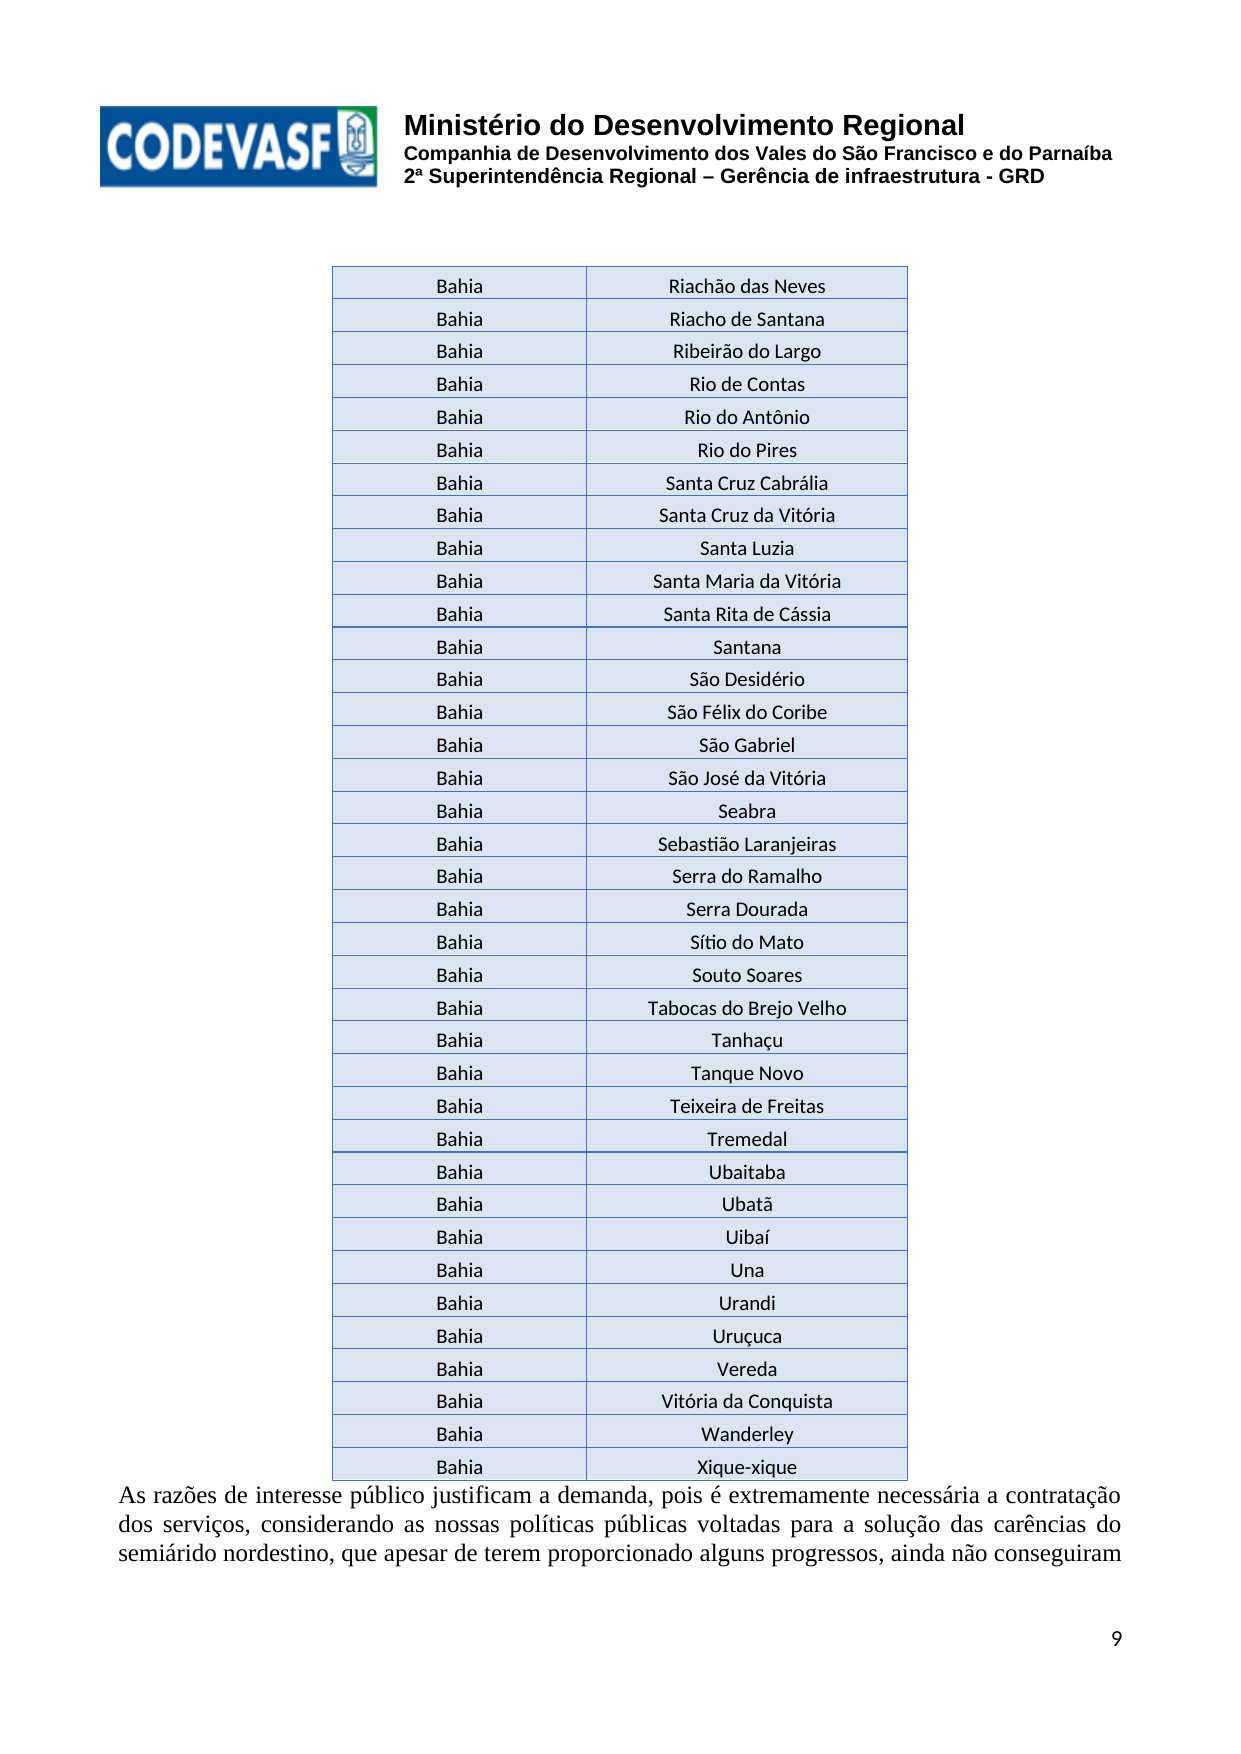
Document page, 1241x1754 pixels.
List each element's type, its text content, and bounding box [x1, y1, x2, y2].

table_cell Santa Maria da Vitória [587, 562, 907, 594]
table_cell Bahia [333, 332, 586, 364]
table_cell Rio do Antônio [587, 398, 907, 429]
table_cell Tanque Novo [587, 1054, 907, 1086]
table_cell Ribeirão do Largo [587, 332, 907, 364]
table_cell Bahia [333, 1021, 586, 1053]
table_cell Sebastião Laranjeiras [587, 824, 907, 856]
table_cell Ubaitaba [587, 1153, 907, 1184]
table_cell Bahia [333, 299, 586, 331]
table_cell Ubatã [587, 1185, 907, 1217]
table_cell Santa Rita de Cássia [587, 595, 907, 626]
table_cell Bahia [333, 660, 586, 692]
table_cell Santa Luzia [587, 529, 907, 561]
table_cell Bahia [333, 1382, 586, 1414]
table_cell Riachão das Neves [587, 267, 907, 298]
table_cell Bahia [333, 1218, 586, 1250]
table_cell Bahia [333, 464, 586, 495]
table_cell São Desidério [587, 660, 907, 692]
table_cell Bahia [333, 1087, 586, 1119]
table_cell Bahia [333, 529, 586, 561]
table_cell Bahia [333, 890, 586, 922]
table_cell Bahia [333, 1153, 586, 1184]
table_cell Bahia [333, 1317, 586, 1348]
table_cell Bahia [333, 562, 586, 594]
table_cell Bahia [333, 398, 586, 429]
table_cell Sítio do Mato [587, 923, 907, 954]
table_cell Serra do Ramalho [587, 857, 907, 889]
table_cell Bahia [333, 1054, 586, 1086]
table_cell Tabocas do Brejo Velho [587, 989, 907, 1020]
table_cell Tremedal [587, 1120, 907, 1151]
table_cell São José da Vitória [587, 759, 907, 791]
table_cell Bahia [333, 1284, 586, 1316]
table_cell Tanhaçu [587, 1021, 907, 1053]
table_cell Vereda [587, 1349, 907, 1381]
table_cell Bahia [333, 1185, 586, 1217]
table_cell Bahia [333, 628, 586, 659]
picture [100, 106, 378, 190]
table_cell Santa Cruz da Vitória [587, 496, 907, 528]
table_cell Bahia [333, 956, 586, 987]
table_cell Vitória da Conquista [587, 1382, 907, 1414]
table_cell Bahia [333, 792, 586, 823]
table_cell Bahia [333, 1349, 586, 1381]
table_cell Uruçuca [587, 1317, 907, 1348]
table_cell São Félix do Coribe [587, 693, 907, 725]
table_cell Bahia [333, 923, 586, 954]
table_cell Bahia [333, 693, 586, 725]
table_cell Teixeira de Freitas [587, 1087, 907, 1119]
table_cell Xique-xique [587, 1448, 907, 1479]
table_cell Urandi [587, 1284, 907, 1316]
table_cell Serra Dourada [587, 890, 907, 922]
table_cell Wanderley [587, 1415, 907, 1447]
table_cell Rio do Pires [587, 431, 907, 462]
table_cell Rio de Contas [587, 365, 907, 397]
table_cell Bahia [333, 857, 586, 889]
table_cell Bahia [333, 1251, 586, 1283]
table_cell Santa Cruz Cabrália [587, 464, 907, 495]
table_cell Bahia [333, 1448, 586, 1479]
table_cell Bahia [333, 726, 586, 758]
table_cell Bahia [333, 365, 586, 397]
table_cell Una [587, 1251, 907, 1283]
table_cell Bahia [333, 989, 586, 1020]
table_cell São Gabriel [587, 726, 907, 758]
table_cell Seabra [587, 792, 907, 823]
table_cell Bahia [333, 1415, 586, 1447]
table_cell Bahia [333, 267, 586, 298]
table_cell Bahia [333, 496, 586, 528]
table_cell Riacho de Santana [587, 299, 907, 331]
table_cell Uibaí [587, 1218, 907, 1250]
table_cell Santana [587, 628, 907, 659]
table_cell Souto Soares [587, 956, 907, 987]
table_cell Bahia [333, 595, 586, 626]
table_cell Bahia [333, 759, 586, 791]
table_cell Bahia [333, 1120, 586, 1151]
table_cell Bahia [333, 824, 586, 856]
table_cell Bahia [333, 431, 586, 462]
